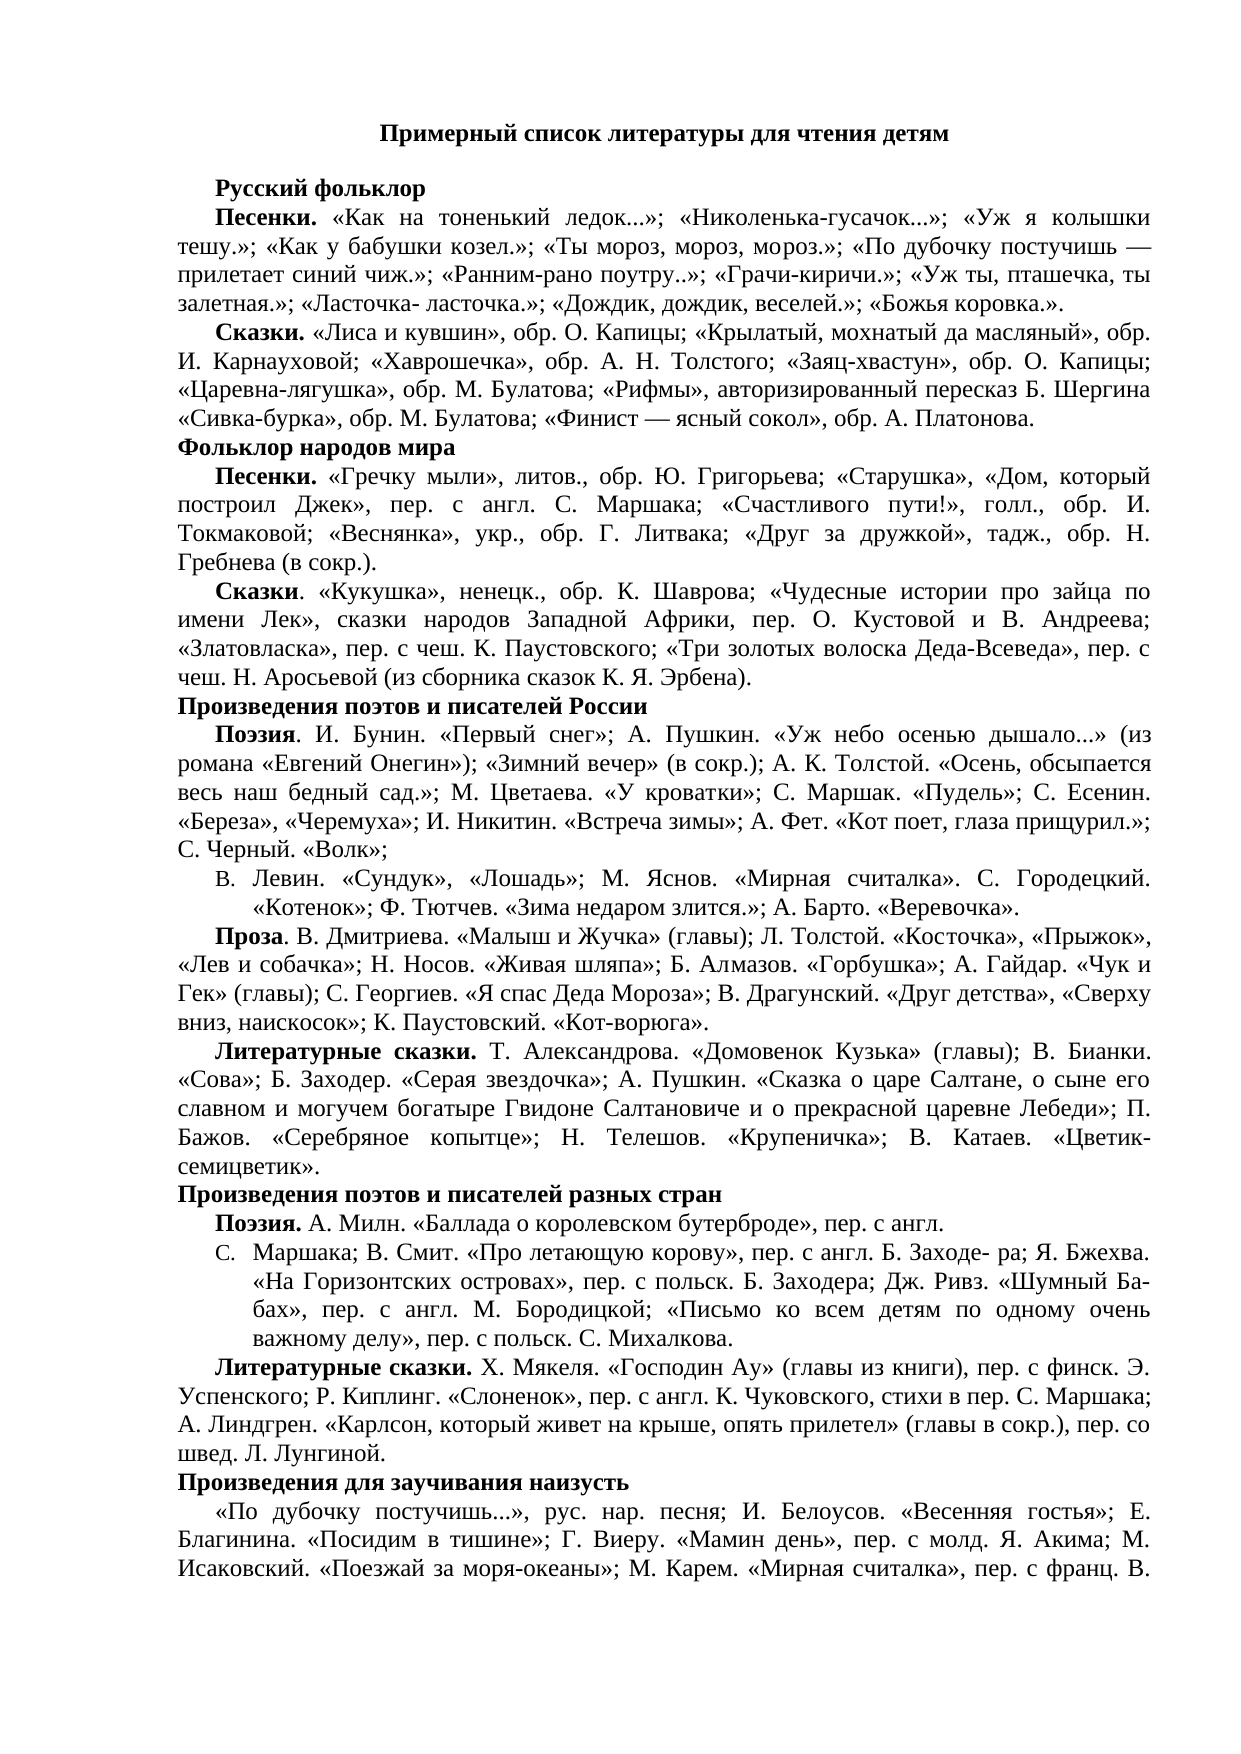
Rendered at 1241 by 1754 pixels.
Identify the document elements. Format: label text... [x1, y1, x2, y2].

text Русский фольклор [177, 173, 1152, 202]
list Левин. «Сундук», «Лошадь»; М. Яснов. «Мирная считалка». С. Городецкий. «Котенок»; Ф. Тютчев. «Зима недаром злится.»; А. Барто. «Веревочка». [215, 863, 1152, 921]
text Примерный список литературы для чтения детям [177, 118, 1152, 147]
text Проза. В. Дмитриева. «Малыш и Жучка» (главы); Л. Толстой. «Косточка», «Прыжок», «Лев и собачка»; Н. Носов. «Живая шляпа»; Б. Алмазов. «Горбушка»; А. Гайдар. «Чук и Гек» (главы); С. Георгиев. «Я спас Деда Мороза»; В. Драгунский. «Друг детства», «Сверху вниз, наискосок»; К. Паустовский. «Кот-ворюга». [177, 921, 1152, 1036]
list Маршака; В. Смит. «Про летающую корову», пер. с англ. Б. Заходе- ра; Я. Бжехва. «На Горизонтских островах», пер. с польск. Б. Заходера; Дж. Ривз. «Шумный Ба-бах», пер. с англ. М. Бородицкой; «Письмо ко всем детям по одному очень важному делу», пер. с польск. С. Михалкова. [215, 1237, 1152, 1352]
text Произведения поэтов и писателей разных стран [177, 1179, 1152, 1208]
text Сказки. «Кукушка», ненецк., обр. К. Шаврова; «Чудесные истории про зайца по имени Лек», сказки народов Западной Африки, пер. О. Кустовой и В. Андреева; «Златовласка», пер. с чеш. К. Паустовского; «Три золотых волоска Деда-Всеведа», пер. с чеш. Н. Аросьевой (из сборника сказок К. Я. Эрбена). [177, 576, 1152, 691]
text Сказки. «Лиса и кувшин», обр. О. Капицы; «Крылатый, мохнатый да масляный», обр. И. Карнауховой; «Хаврошечка», обр. А. Н. Толстого; «Заяц-хвастун», обр. О. Капицы; «Царевна-лягушка», обр. М. Булатова; «Рифмы», авторизированный пересказ Б. Шергина «Сивка-бурка», обр. М. Булатова; «Финист — ясный сокол», обр. А. Платонова. [177, 317, 1152, 432]
text Фольклор народов мира [177, 432, 1152, 461]
text Поэзия. И. Бунин. «Первый снег»; А. Пушкин. «Уж небо осенью дышало...» (из романа «Евгений Онегин»); «Зимний вечер» (в сокр.); А. К. Толстой. «Осень, обсыпается весь наш бедный сад.»; М. Цветаева. «У кроватки»; С. Маршак. «Пудель»; С. Есенин. «Береза», «Черемуха»; И. Никитин. «Встреча зимы»; А. Фет. «Кот поет, глаза прищурил.»; С. Черный. «Волк»; [177, 719, 1152, 863]
text Поэзия. А. Милн. «Баллада о королевском бутерброде», пер. с англ. [177, 1208, 1152, 1237]
text Литературные сказки. Т. Александрова. «Домовенок Кузька» (главы); В. Бианки. «Сова»; Б. Заходер. «Серая звездочка»; А. Пушкин. «Сказка о царе Салтане, о сыне его славном и могучем богатыре Гвидоне Салтановиче и о прекрасной царевне Лебеди»; П. Бажов. «Серебряное копытце»; Н. Телешов. «Крупеничка»; В. Катаев. «Цветик-семицветик». [177, 1036, 1152, 1179]
text Песенки. «Гречку мыли», литов., обр. Ю. Григорьева; «Старушка», «Дом, который построил Джек», пер. с англ. С. Маршака; «Счастливого пути!», голл., обр. И. Токмаковой; «Веснянка», укр., обр. Г. Литвака; «Друг за дружкой», тадж., обр. Н. Гребнева (в сокр.). [177, 461, 1152, 576]
text Литературные сказки. Х. Мякеля. «Господин Ау» (главы из книги), пер. с финск. Э. Успенского; Р. Киплинг. «Слоненок», пер. с англ. К. Чуковского, стихи в пер. С. Маршака; А. Линдгрен. «Карлсон, который живет на крыше, опять прилетел» (главы в сокр.), пер. со швед. Л. Лунгиной. [177, 1352, 1152, 1467]
text Песенки. «Как на тоненький ледок...»; «Николенька-гусачок...»; «Уж я колышки тешу.»; «Как у бабушки козел.»; «Ты мороз, мороз, мороз.»; «По дубочку постучишь — прилетает синий чиж.»; «Ранним-рано поутру..»; «Грачи-киричи.»; «Уж ты, пташечка, ты залетная.»; «Ласточка- ласточка.»; «Дождик, дождик, веселей.»; «Божья коровка.». [177, 202, 1152, 317]
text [177, 1496, 1152, 1582]
text Произведения поэтов и писателей России [177, 691, 1152, 719]
text Произведения для заучивания наизусть [177, 1467, 1152, 1496]
